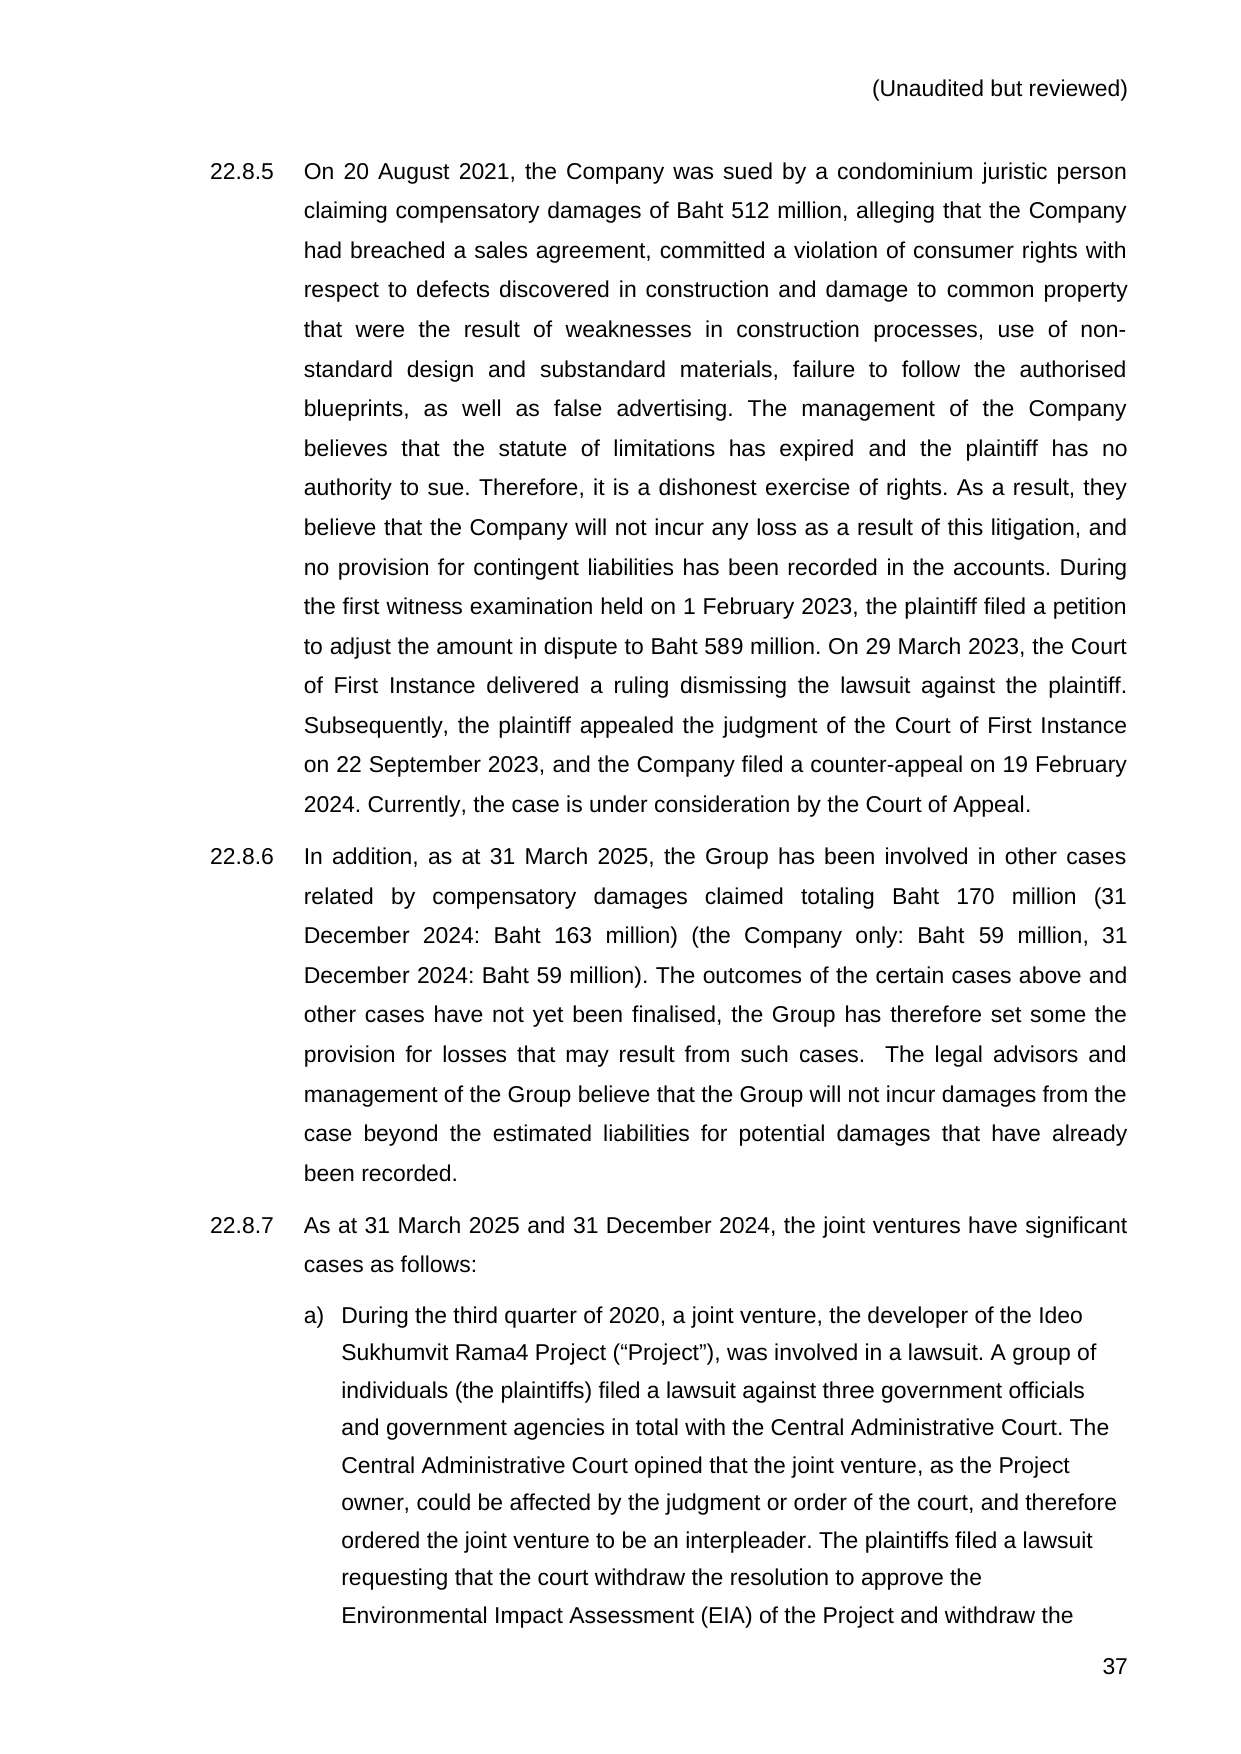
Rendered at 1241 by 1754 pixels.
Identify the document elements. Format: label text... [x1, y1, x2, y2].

text 22.8.5 On 20 August 2021, the Company was sued by a condominium juristic person claiming compensatory damages of Baht 512 million, alleging that the Company had breached a sales agreement, committed a violation of consumer rights with respect to defects discovered in construction and damage to common property that were the result of weaknesses in construction processes, use of non-standard design and substandard materials, failure to follow the authorised blueprints, as well as false advertising. The management of the Company believes that the statute of limitations has expired and the plaintiff has no authority to sue. Therefore, it is a dishonest exercise of rights. As a result, they believe that the Company will not incur any loss as a result of this litigation, and no provision for contingent liabilities has been recorded in the accounts. During the first witness examination held on 1 February 2023, the plaintiff filed a petition to adjust the amount in dispute to Baht 589 million. On 29 March 2023, the Court of First Instance delivered a ruling dismissing the lawsuit against the plaintiff. Subsequently, the plaintiff appealed the judgment of the Court of First Instance on 22 September 2023, and the Company filed a counter-appeal on 19 February 2024. Currently, the case is under consideration by the Court of Appeal. [210, 147, 1128, 820]
text 22.8.7 As at 31 March 2025 and 31 December 2024, the joint ventures have significant cases as follows: [210, 1202, 1128, 1281]
text 22.8.6 In addition, as at 31 March 2025, the Group has been involved in other cases related by compensatory damages claimed totaling Baht 170 million (31 December 2024: Baht 163 million) (the Company only: Baht 59 million, 31 December 2024: Baht 59 million). The outcomes of the certain cases above and other cases have not yet been finalised, the Group has therefore set some the provision for losses that may result from such cases. The legal advisors and management of the Group believe that the Group will not incur damages from the case beyond the estimated liabilities for potential damages that have already been recorded. [210, 833, 1128, 1189]
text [304, 1293, 1128, 1631]
